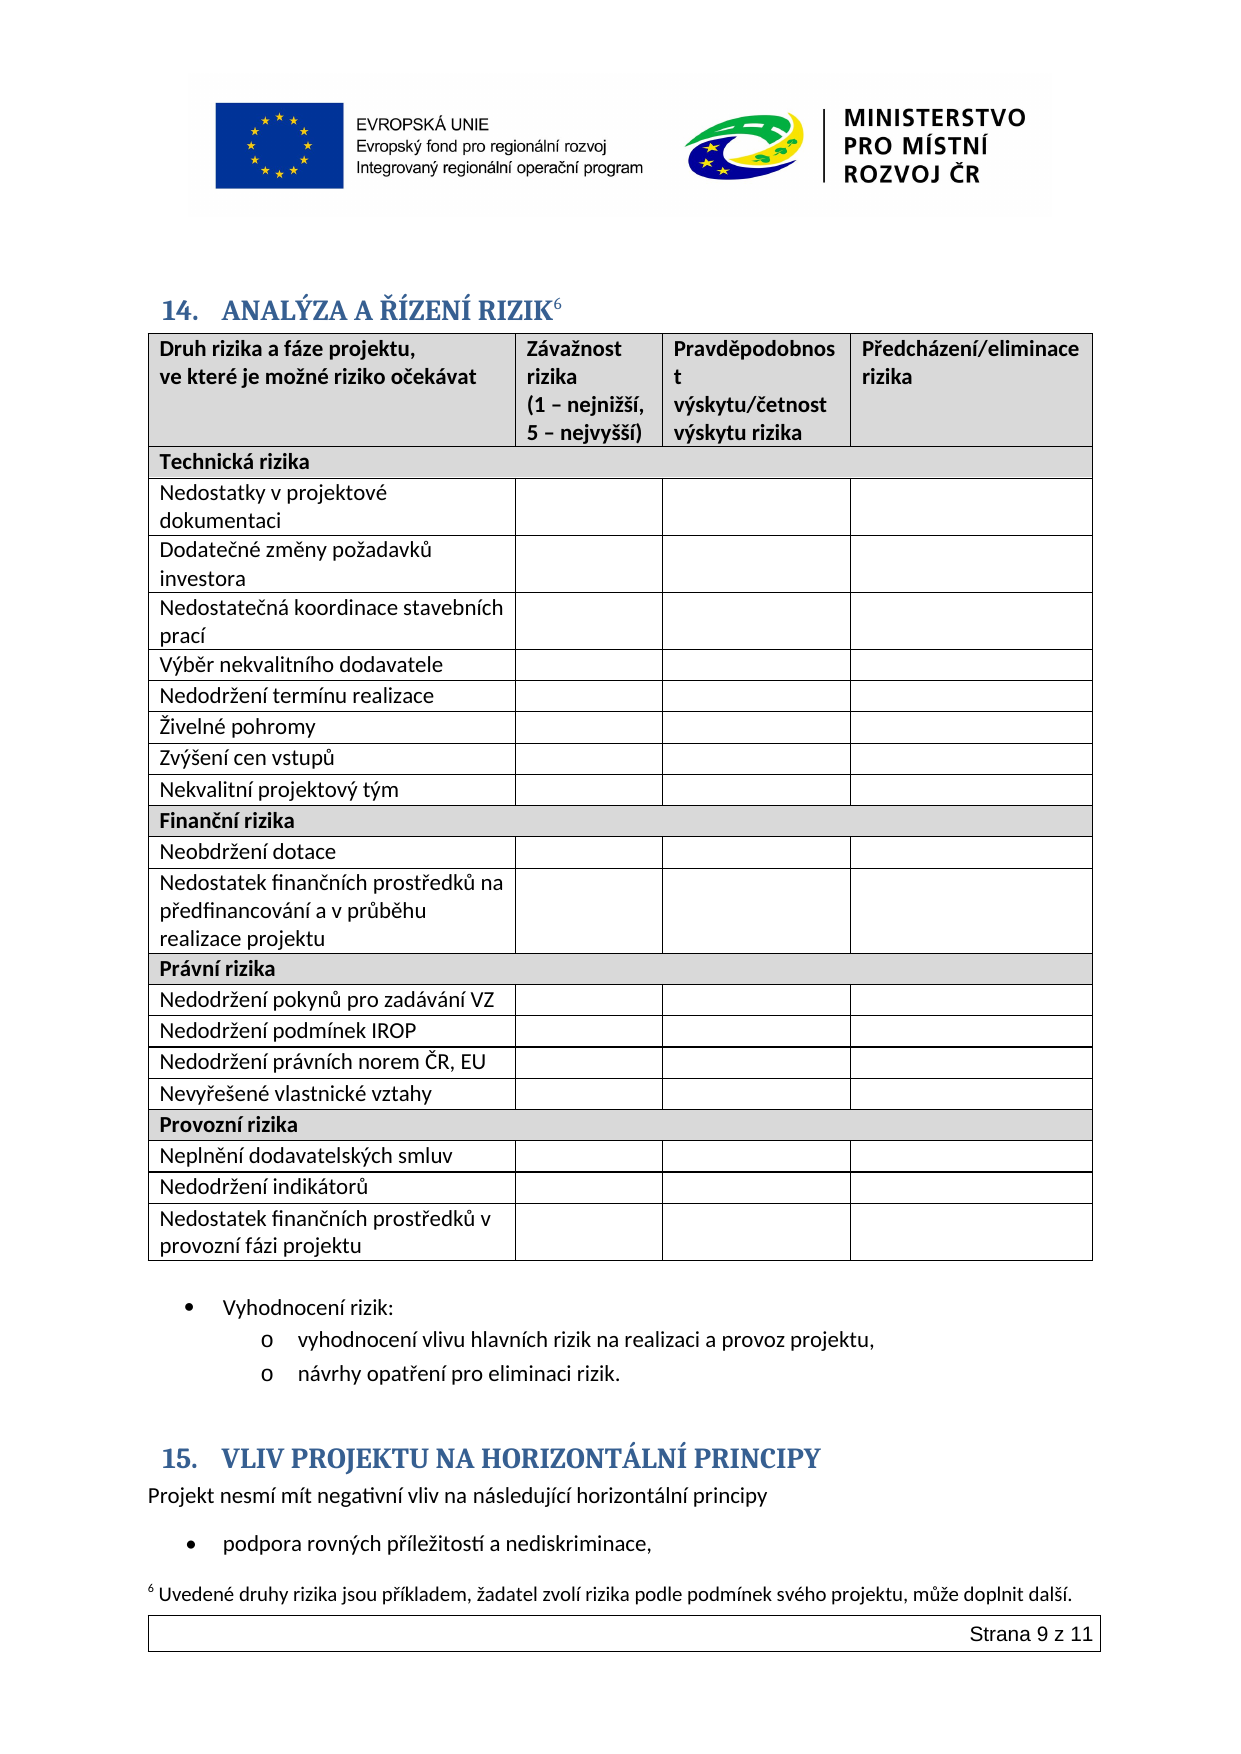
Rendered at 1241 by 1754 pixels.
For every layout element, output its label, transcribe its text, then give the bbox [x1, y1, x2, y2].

table_cell [516, 1141, 662, 1171]
table_cell [516, 593, 662, 649]
table_cell [663, 681, 850, 711]
table_cell [851, 650, 1092, 680]
table_cell Živelné pohromy [149, 712, 515, 742]
list Vyhodnocení rizik: [185, 1293, 1093, 1321]
table_cell Výběr nekvalitního dodavatele [149, 650, 515, 680]
table_cell Nedostatečná koordinace stavebních prací [149, 593, 515, 649]
table_cell [516, 837, 662, 867]
picture [187, 73, 1053, 217]
table_cell [516, 1204, 662, 1260]
table_cell Zvýšení cen vstupů [149, 744, 515, 774]
table_cell [663, 837, 850, 867]
table_cell [851, 869, 1092, 953]
table_cell [663, 1079, 850, 1109]
table_cell [851, 1141, 1092, 1171]
table_cell [663, 985, 850, 1015]
table_cell Technická rizika [149, 447, 1092, 477]
table_cell [516, 536, 662, 592]
table_cell [851, 775, 1092, 805]
table_cell [851, 1204, 1092, 1260]
table_cell Nedodržení indikátorů [149, 1173, 515, 1203]
list návrhy opatření pro eliminaci rizik. [260, 1359, 1093, 1388]
table_cell [851, 536, 1092, 592]
table_cell [851, 744, 1092, 774]
table_cell [516, 650, 662, 680]
table_cell [663, 1016, 850, 1046]
table_header Předcházení/eliminace rizika [851, 334, 1092, 446]
table_cell [516, 744, 662, 774]
table_cell [663, 869, 850, 953]
table_cell [851, 593, 1092, 649]
text Projekt nesmí mít negativní vliv na následující horizontální principy [148, 1481, 1093, 1509]
table_cell [851, 681, 1092, 711]
table_cell [663, 1173, 850, 1203]
table_cell [663, 1141, 850, 1171]
table_header Druh rizika a fáze projektu, ve které je možné riziko očekávat [149, 334, 515, 446]
table_cell [516, 712, 662, 742]
table_cell [663, 775, 850, 805]
table_cell Neplnění dodavatelských smluv [149, 1141, 515, 1171]
table_cell [516, 985, 662, 1015]
subtitle Vliv projektu na horizontální principy [162, 1442, 1093, 1476]
table_header Závažnost rizika (1 – nejnižší, 5 – nejvyšší) [516, 334, 662, 446]
table_cell [516, 775, 662, 805]
table_cell [851, 1016, 1092, 1046]
table_cell Finanční rizika [149, 806, 1092, 836]
table_cell [663, 744, 850, 774]
table_header Pravděpodobnost výskytu/četnost výskytu rizika [663, 334, 850, 446]
table_cell Nekvalitní projektový tým [149, 775, 515, 805]
table_cell [663, 1048, 850, 1078]
table_cell Provozní rizika [149, 1110, 1092, 1140]
table_cell [851, 712, 1092, 742]
table_cell [516, 1173, 662, 1203]
table_cell [851, 1048, 1092, 1078]
table_cell [516, 869, 662, 953]
table_cell [516, 1048, 662, 1078]
table_cell [663, 536, 850, 592]
table_cell [516, 1079, 662, 1109]
table_cell Neobdržení dotace [149, 837, 515, 867]
table_cell Nedostatky v projektové dokumentaci [149, 479, 515, 534]
table_cell Nevyřešené vlastnické vztahy [149, 1079, 515, 1109]
table_cell Dodatečné změny požadavků investora [149, 536, 515, 592]
table_cell [516, 681, 662, 711]
table_cell Nedodržení pokynů pro zadávání VZ [149, 985, 515, 1015]
table_cell [663, 593, 850, 649]
table_cell Nedostatek finančních prostředků v provozní fázi projektu [149, 1204, 515, 1260]
table_cell Nedodržení podmínek IROP [149, 1016, 515, 1046]
table_cell Nedostatek finančních prostředků na předfinancování a v průběhu realizace projektu [149, 869, 515, 953]
table_cell [851, 1173, 1092, 1203]
table_cell [851, 985, 1092, 1015]
list podpora rovných příležitostí a nediskriminace, [185, 1529, 1093, 1558]
subtitle Analýza a řízení rizik [162, 294, 1093, 328]
table_cell [851, 837, 1092, 867]
table_cell [663, 712, 850, 742]
table_cell [516, 479, 662, 534]
table_cell Právní rizika [149, 954, 1092, 984]
list vyhodnocení vlivu hlavních rizik na realizaci a provoz projektu, [260, 1325, 1093, 1354]
table_cell [663, 650, 850, 680]
table_cell [851, 1079, 1092, 1109]
table_cell [663, 1204, 850, 1260]
table_cell [851, 479, 1092, 534]
table_cell [663, 479, 850, 534]
table_cell [516, 1016, 662, 1046]
table_cell Nedodržení termínu realizace [149, 681, 515, 711]
table_cell Nedodržení právních norem ČR, EU [149, 1048, 515, 1078]
